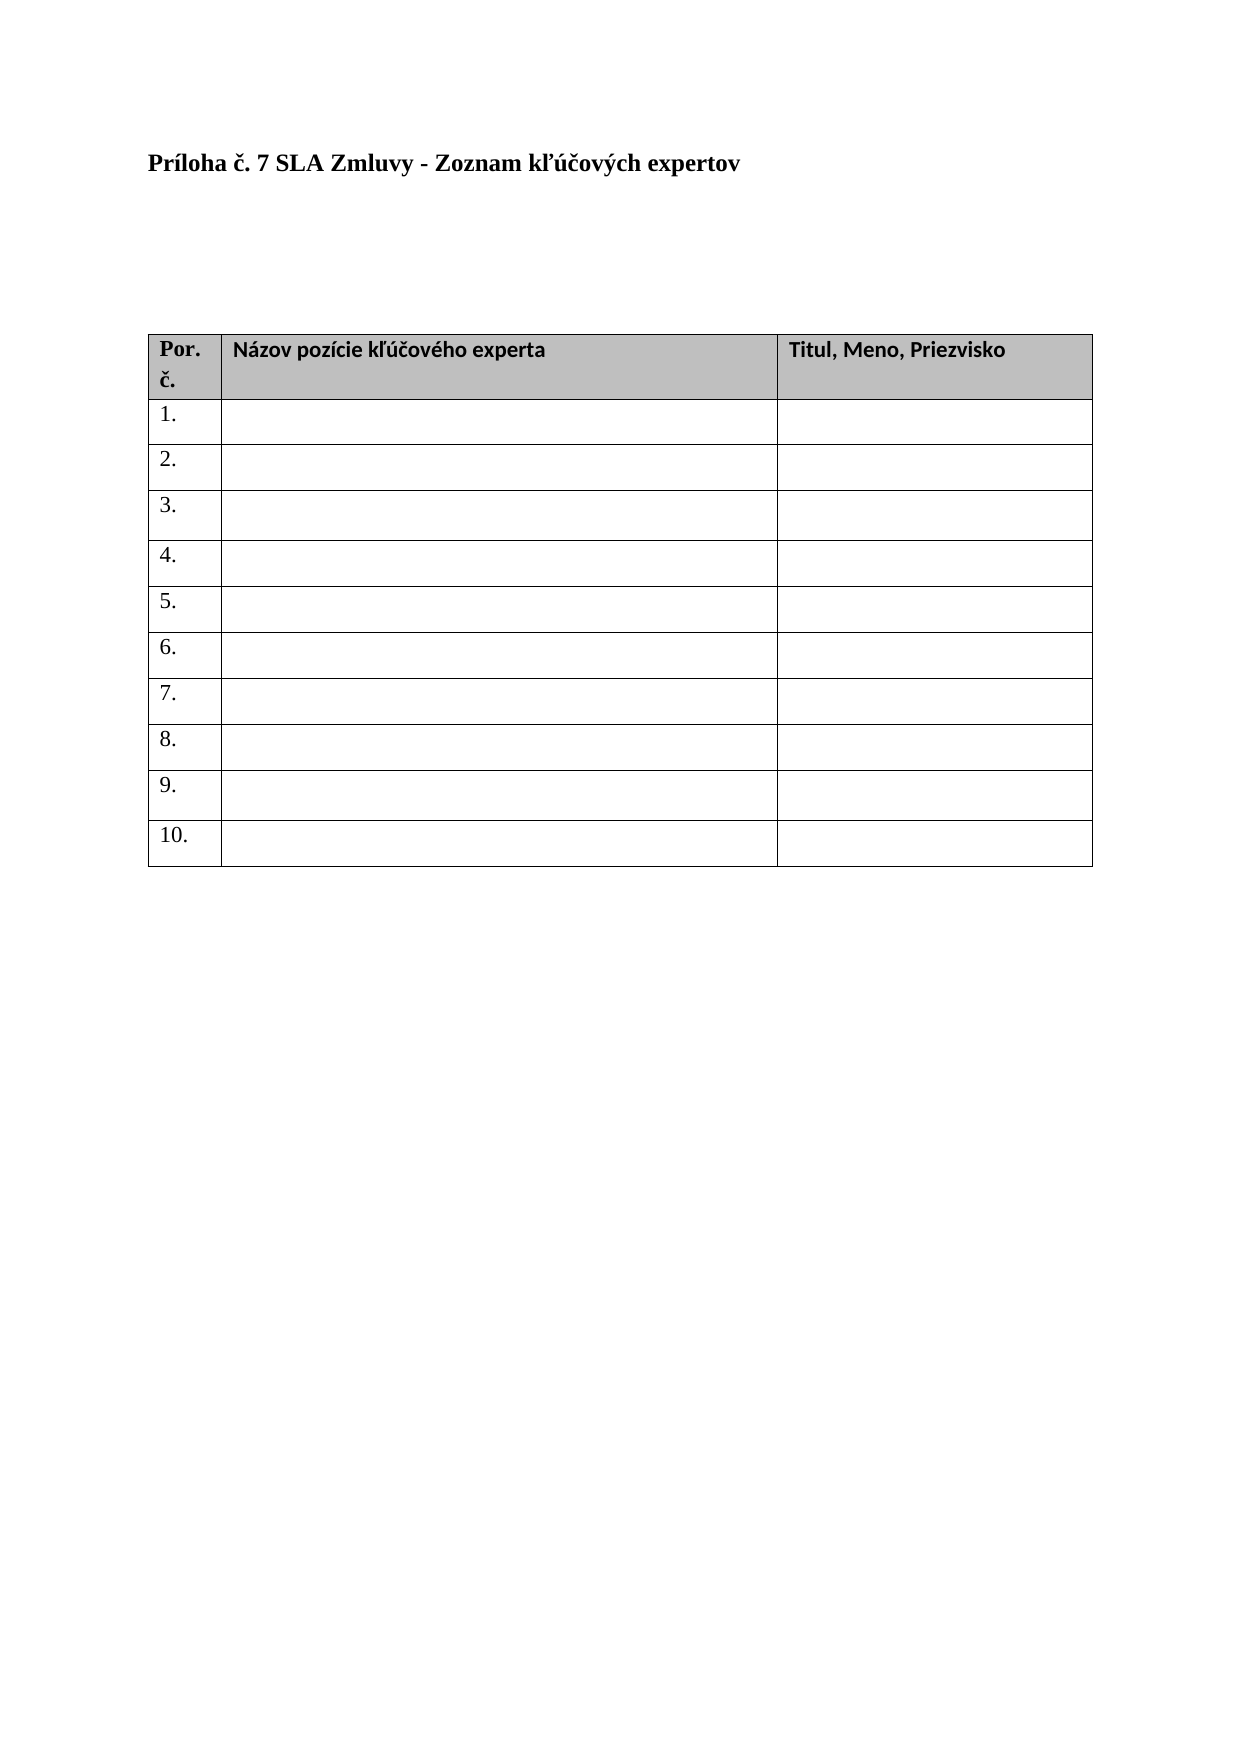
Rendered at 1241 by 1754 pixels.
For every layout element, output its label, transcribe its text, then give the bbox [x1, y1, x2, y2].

table_cell [778, 541, 1092, 586]
table_cell [778, 633, 1092, 678]
table_cell [222, 821, 777, 866]
table_cell 8. [149, 725, 221, 770]
table_cell 3. [149, 491, 221, 539]
table_cell [778, 445, 1092, 490]
table_cell [222, 400, 777, 444]
table_cell 2. [149, 445, 221, 490]
table_cell [222, 491, 777, 539]
table_cell [778, 679, 1092, 724]
table_cell [778, 821, 1092, 866]
table_cell [778, 587, 1092, 632]
table_cell 9. [149, 771, 221, 820]
table_cell 6. [149, 633, 221, 678]
table_cell [222, 725, 777, 770]
table_cell [778, 400, 1092, 444]
table_cell 5. [149, 587, 221, 632]
table_cell 1. [149, 400, 221, 444]
table_cell [222, 445, 777, 490]
table_cell [222, 771, 777, 820]
subtitle Príloha č. 7 SLA Zmluvy - Zoznam kľúčových expertov [148, 148, 1093, 176]
table_header Titul, Meno, Priezvisko [778, 335, 1092, 399]
table_cell 4. [149, 541, 221, 586]
table_cell 7. [149, 679, 221, 724]
table_cell [222, 541, 777, 586]
table_cell [778, 771, 1092, 820]
table_cell 10. [149, 821, 221, 866]
table_cell [778, 725, 1092, 770]
table_cell [778, 491, 1092, 539]
table_cell [222, 679, 777, 724]
table_cell [222, 633, 777, 678]
table_header Názov pozície kľúčového experta [222, 335, 777, 399]
table_cell [222, 587, 777, 632]
table_header Por. č. [149, 335, 221, 399]
